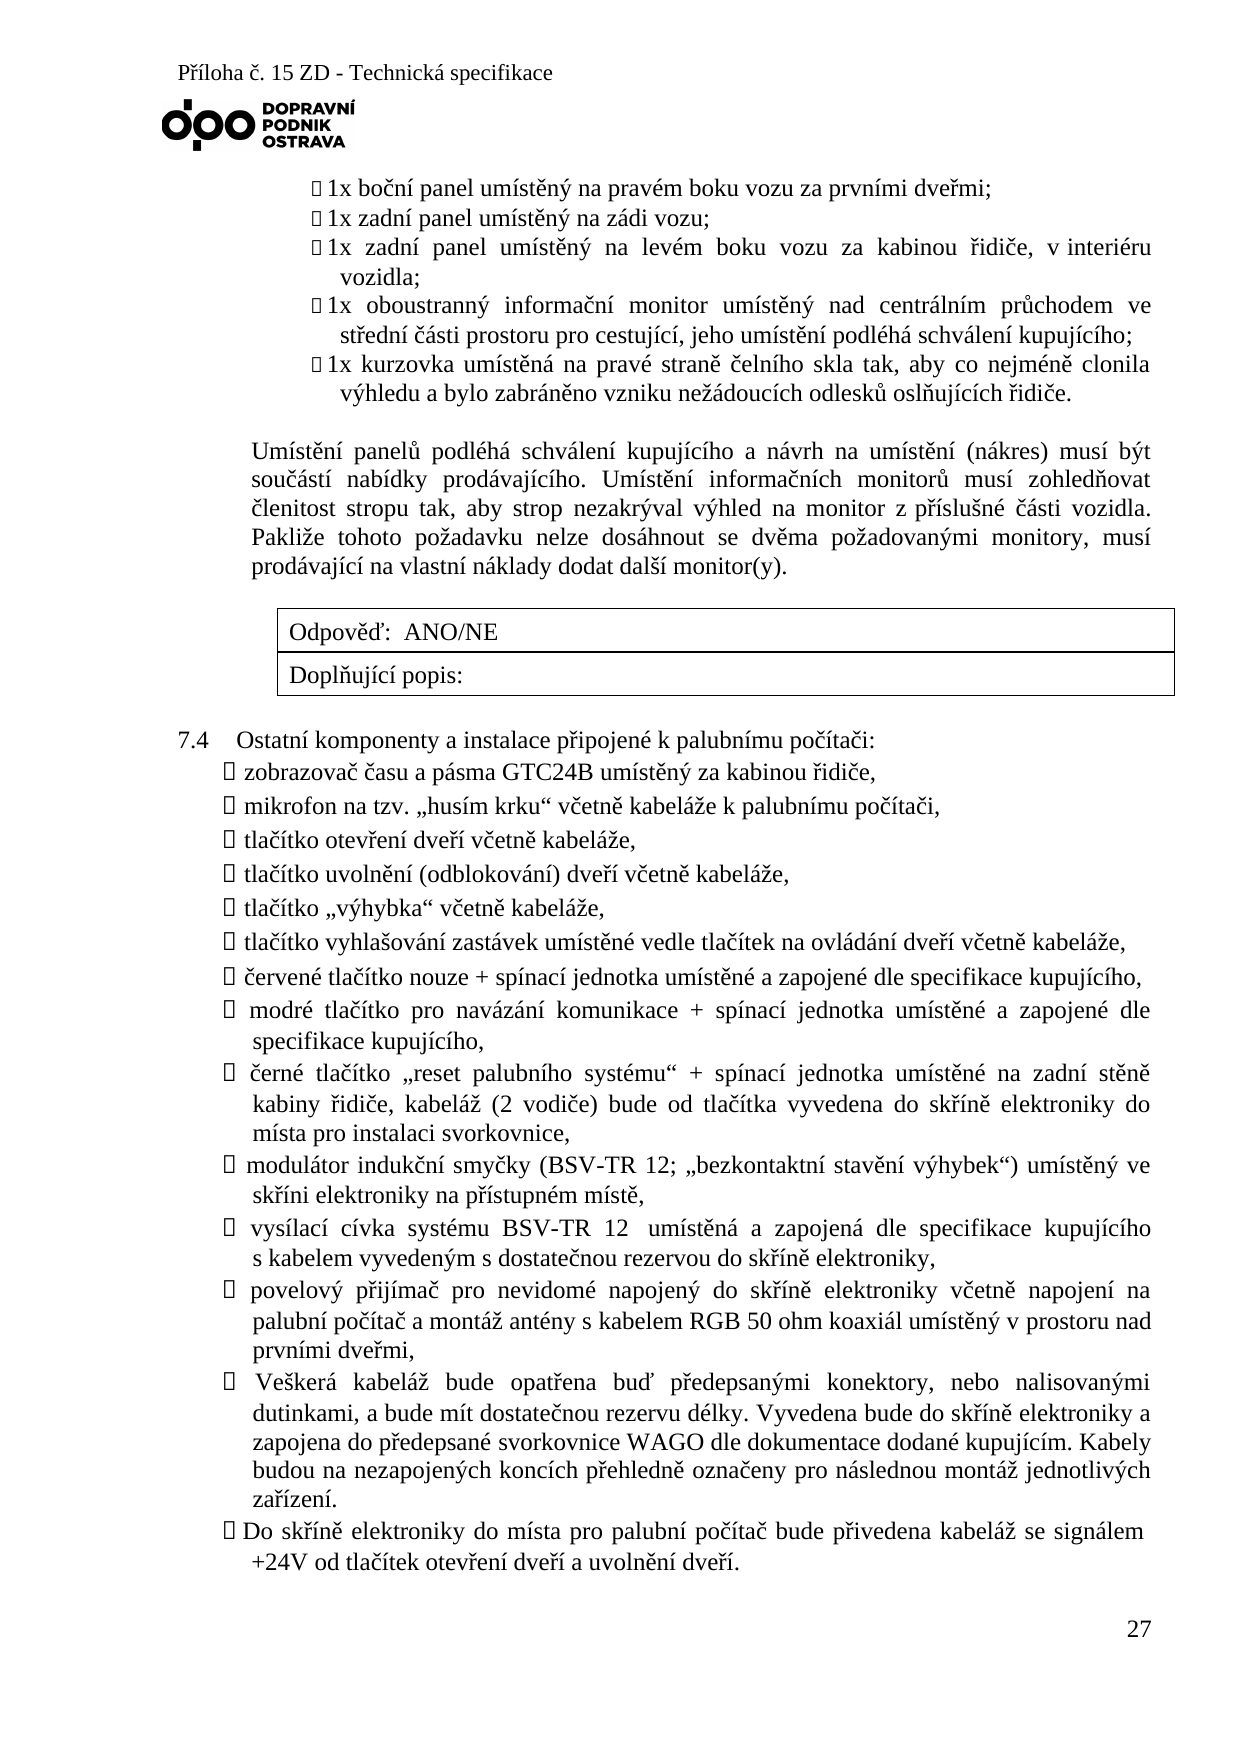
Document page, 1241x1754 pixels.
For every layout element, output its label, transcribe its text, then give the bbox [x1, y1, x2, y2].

text  zobrazovač času a pásma GTC24B umístěný za kabinou řidiče, [177, 754, 1152, 788]
list Ostatní komponenty a instalace připojené k palubnímu počítači: [177, 725, 1152, 754]
text  vysílací cívka systému BSV-TR 12 umístěná a zapojená dle specifikace kupujícího s kabelem vyvedeným s dostatečnou rezervou do skříně elektroniky, [222, 1209, 1152, 1272]
text  černé tlačítko „reset palubního systému“ + spínací jednotka umístěné na zadní stěně kabiny řidiče, kabeláž (2 vodiče) bude od tlačítka vyvedena do skříně elektroniky do místa pro instalaci svorkovnice, [222, 1055, 1152, 1147]
list  1x zadní panel umístěný na levém boku vozu za kabinou řidiče, v interiéru vozidla; [310, 232, 1152, 291]
table_cell Doplňující popis: [278, 653, 1174, 695]
list  1x zadní panel umístěný na zádi vozu; [310, 203, 1152, 232]
text  tlačítko otevření dveří včetně kabeláže, [222, 822, 1152, 856]
list  1x boční panel umístěný na pravém boku vozu za prvními dveřmi; [310, 173, 1152, 203]
text  mikrofon na tzv. „husím krku“ včetně kabeláže k palubnímu počítači, [222, 788, 1152, 822]
text  Do skříně elektroniky do místa pro palubní počítač bude přivedena kabeláž se signálem +24V od tlačítek otevření dveří a uvolnění dveří. [222, 1513, 1152, 1576]
table_header Odpověď: ANO/NE [278, 609, 1174, 651]
text  modulátor indukční smyčky (BSV-TR 12; „bezkontaktní stavění výhybek“) umístěný ve skříni elektroniky na přístupném místě, [222, 1147, 1152, 1209]
list  Veškerá kabeláž bude opatřena buď předepsanými konektory, nebo nalisovanými dutinkami, a bude mít dostatečnou rezervu délky. Vyvedena bude do skříně elektroniky a zapojena do předepsané svorkovnice WAGO dle dokumentace dodané kupujícím. Kabely budou na nezapojených koncích přehledně označeny pro následnou montáž jednotlivých zařízení. [222, 1364, 1152, 1513]
text  tlačítko „výhybka“ včetně kabeláže, [222, 890, 1152, 924]
text  tlačítko vyhlašování zastávek umístěné vedle tlačítek na ovládání dveří včetně kabeláže, [222, 924, 1152, 958]
list  1x kurzovka umístěná na pravé straně čelního skla tak, aby co nejméně clonila výhledu a bylo zabráněno vzniku nežádoucích odlesků oslňujících řidiče. [310, 349, 1152, 407]
text  povelový přijímač pro nevidomé napojený do skříně elektroniky včetně napojení na palubní počítač a montáž antény s kabelem RGB 50 ohm koaxiál umístěný v prostoru nad prvními dveřmi, [222, 1272, 1152, 1364]
picture [162, 99, 356, 151]
text  modré tlačítko pro navázání komunikace + spínací jednotka umístěné a zapojené dle specifikace kupujícího, [222, 992, 1152, 1055]
text  tlačítko uvolnění (odblokování) dveří včetně kabeláže, [222, 856, 1152, 890]
text  červené tlačítko nouze + spínací jednotka umístěné a zapojené dle specifikace kupujícího, [222, 958, 1152, 992]
text Umístění panelů podléhá schválení kupujícího a návrh na umístění (nákres) musí být součástí nabídky prodávajícího. Umístění informačních monitorů musí zohledňovat členitost stropu tak, aby strop nezakrýval výhled na monitor z příslušné části vozidla. Pakliže tohoto požadavku nelze dosáhnout se dvěma požadovanými monitory, musí prodávající na vlastní náklady dodat další monitor(y). [251, 436, 1152, 579]
list  1x oboustranný informační monitor umístěný nad centrálním průchodem ve střední části prostoru pro cestující, jeho umístění podléhá schválení kupujícího; [310, 291, 1152, 349]
